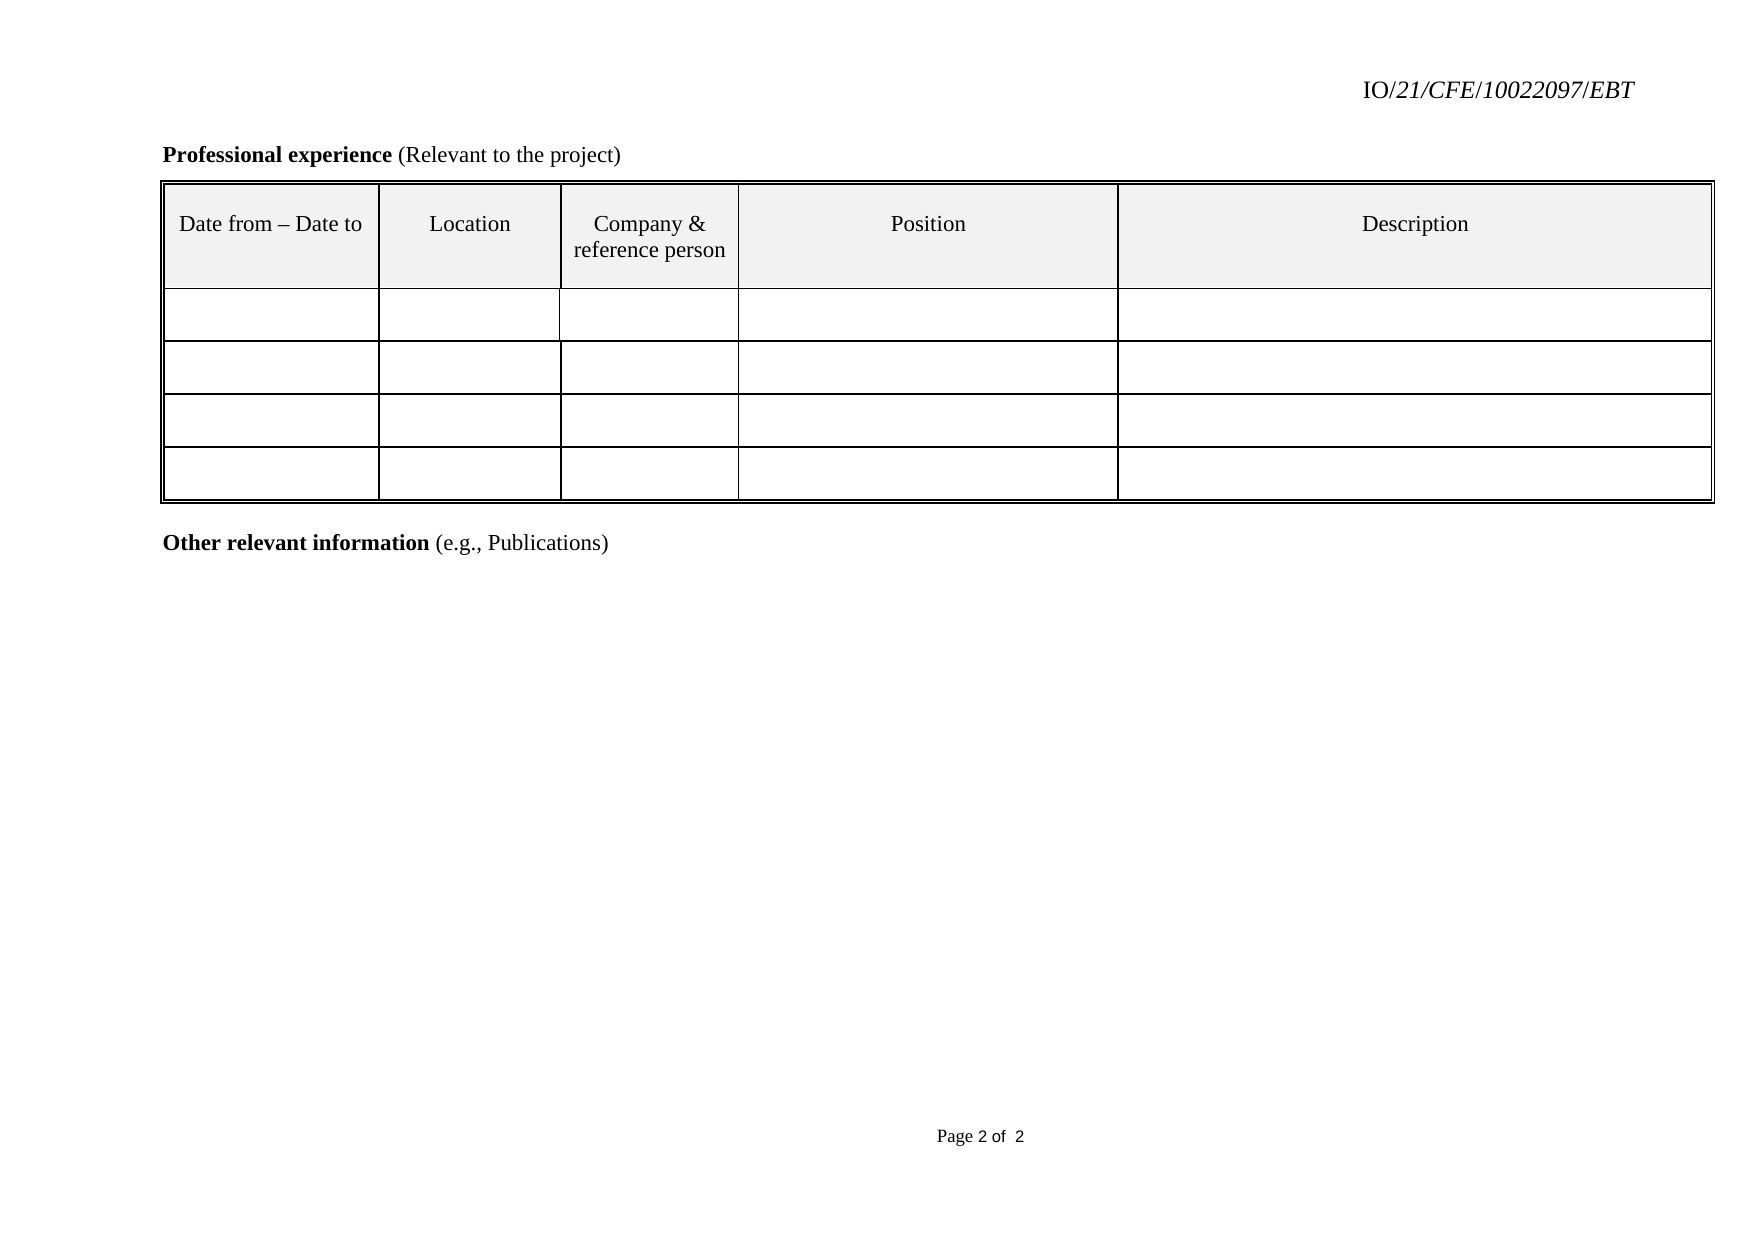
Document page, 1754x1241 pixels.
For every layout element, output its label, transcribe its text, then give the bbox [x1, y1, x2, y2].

table_cell [1119, 448, 1711, 499]
table_header Description [1119, 185, 1711, 287]
table_cell [165, 395, 378, 446]
table_header Date from – Date to [165, 185, 378, 287]
table_cell [562, 448, 738, 499]
table_cell [739, 395, 1117, 446]
table_cell [562, 342, 738, 393]
table_cell [165, 448, 378, 499]
text Professional experience (Relevant to the project) [103, 141, 1636, 168]
table_cell [562, 395, 738, 446]
table_cell [1119, 289, 1711, 340]
text Other relevant information (e.g., Publications) [103, 529, 1636, 555]
table_cell [739, 289, 1117, 340]
table_cell [380, 448, 560, 499]
table_cell [165, 289, 378, 340]
table_cell [739, 448, 1117, 499]
table_header Position [739, 185, 1117, 287]
table_cell [1119, 395, 1711, 446]
table_cell [560, 289, 738, 340]
table_header Location [380, 185, 560, 287]
table_cell [739, 342, 1117, 393]
table_cell [165, 342, 378, 393]
table_cell [1119, 342, 1711, 393]
table_cell [380, 395, 560, 446]
table_header Company & reference person [562, 185, 738, 287]
table_cell [380, 289, 559, 340]
table_cell [380, 342, 560, 393]
